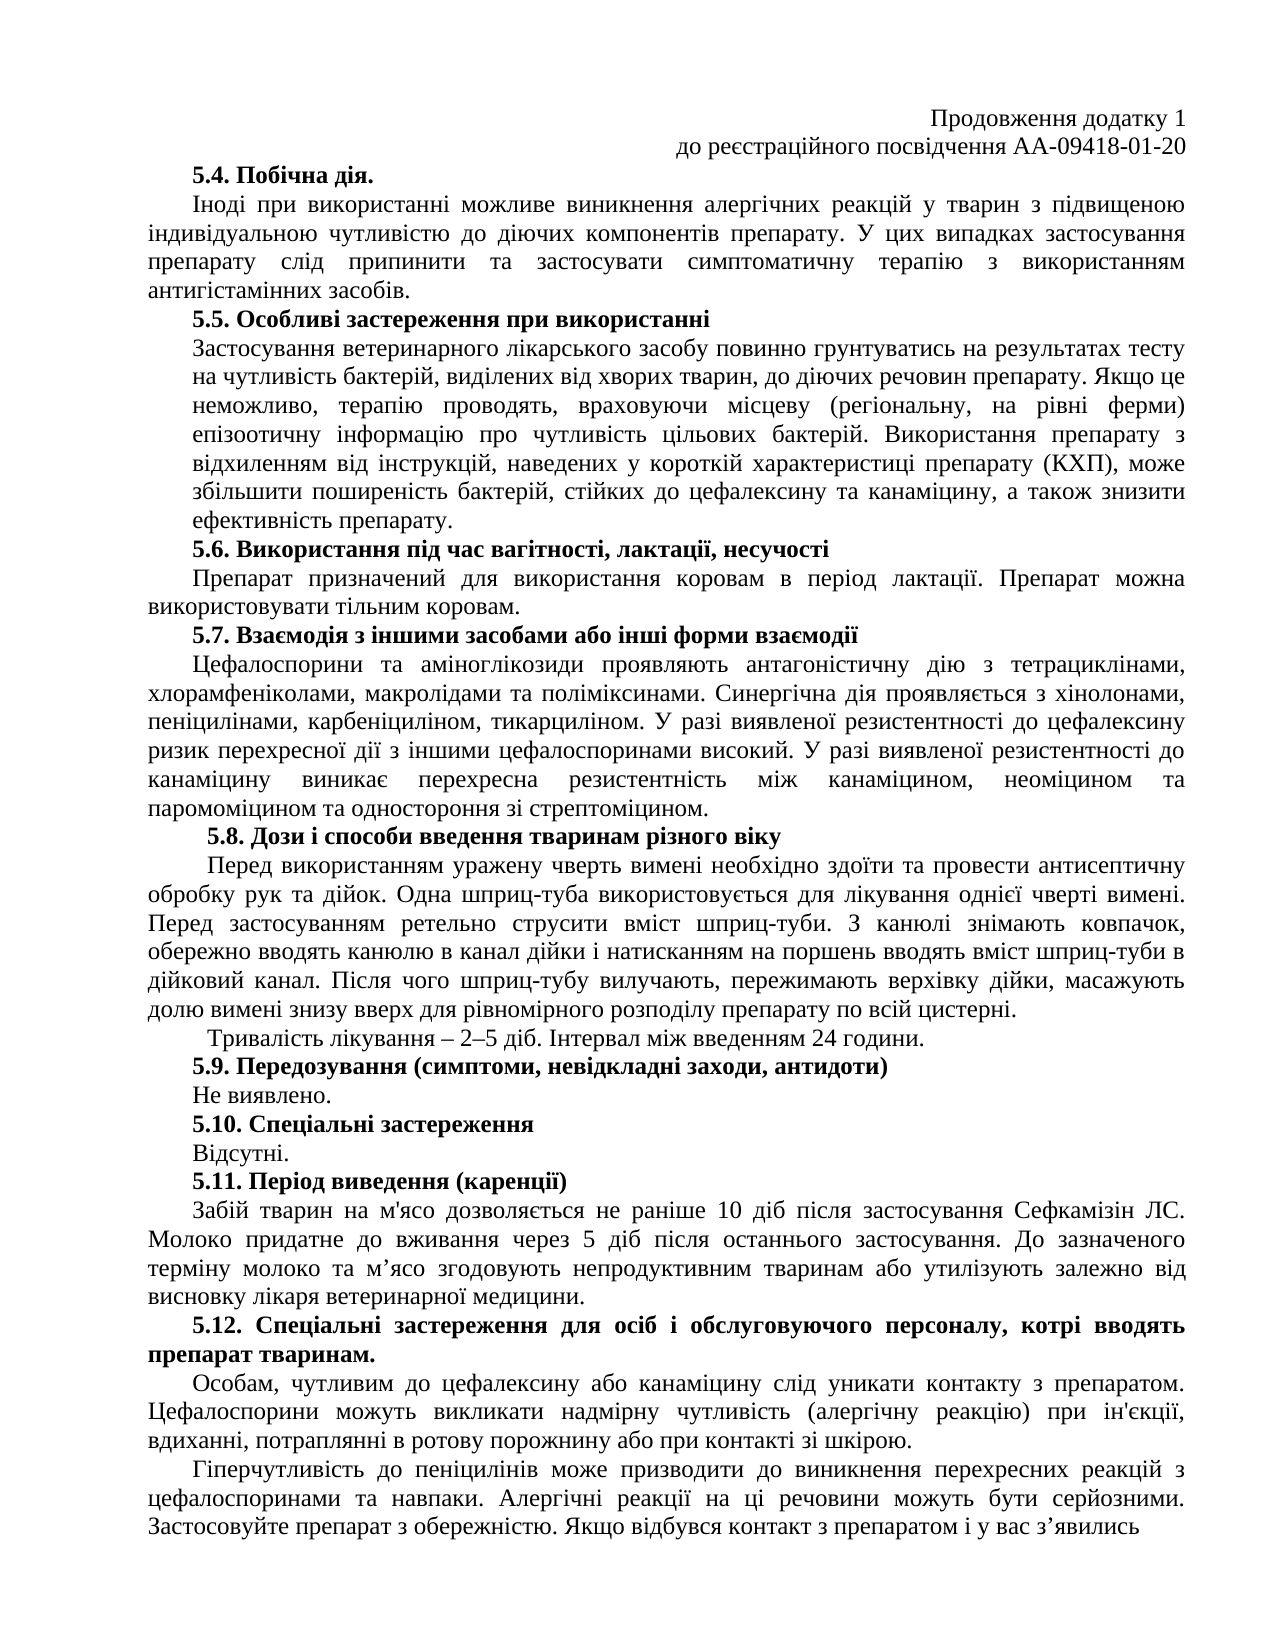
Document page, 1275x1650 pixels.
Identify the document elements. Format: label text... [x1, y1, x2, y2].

text Забій тварин на м'ясо дозволяється не раніше 10 діб після застосування Сефкамізін ЛС. Молоко придатне до вживання через 5 діб після останнього застосування. До зазначеного терміну молоко та м’ясо згодовують непродуктивним тваринам або утилізують залежно від висновку лікаря ветеринарної медицини. [148, 1195, 1186, 1310]
text 5.12. Спеціальні застереження для осіб і обслуговуючого персоналу, котрі вводять препарат тваринам. [148, 1310, 1186, 1368]
text Цефалоспорини та аміноглікозиди проявляють антагоністичну дію з тетрациклінами, хлорамфеніколами, макролідами та поліміксинами. Синергічна дія проявляється з хінолонами, пеніцилінами, карбеніциліном, тикарциліном. У разі виявленої резистентності до цефалексину ризик перехресної дії з іншими цефалоспоринами високий. У разі виявленої резистентності до канаміцину виникає перехресна резистентність між канаміцином, неоміцином та паромоміцином та одностороння зі стрептоміцином. [148, 649, 1186, 821]
text 5.11. Період виведення (каренції) [148, 1166, 1186, 1195]
text 5.8. Дози і способи введення тваринам різного віку [148, 821, 1186, 850]
text 5.9. Передозування (симптоми, невідкладні заходи, антидоти) [148, 1051, 1186, 1080]
text 5.4. Побічна дія. [148, 160, 1186, 189]
text Тривалість лікування – 2–5 діб. Інтервал між введенням 24 години. [148, 1023, 1186, 1051]
text Застосування ветеринарного лікарського засобу повинно грунтуватись на результатах тесту на чутливість бактерій, виділених від хворих тварин, до діючих речовин препарату. Якщо це неможливо, терапію проводять, враховуючи місцеву (регіональну, на рівні ферми) епізоотичну інформацію про чутливість цільових бактерій. Використання препарату з відхиленням від інструкцій, наведених у короткій характеристиці препарату (КХП), може збільшити поширеність бактерій, стійких до цефалексину та канаміцину, а також знизити ефективність препарату. [192, 333, 1186, 534]
subtitle Продовження додатку 1 [797, 103, 1186, 131]
text 5.7. Взаємодія з іншими засобами або інші форми взаємодії [148, 620, 1186, 649]
text Гіперчутливість до пеніцилінів може призводити до виникнення перехресних реакцій з цефалоспоринами та навпаки. Алергічні реакції на ці речовини можуть бути серйозними. Застосовуйте препарат з обережністю. Якщо відбувся контакт з препаратом і у вас з’явились [148, 1454, 1186, 1540]
text 5.10. Спеціальні застереження [148, 1109, 1186, 1138]
text 5.5. Особливі застереження при використанні [192, 304, 1186, 333]
text Особам, чутливим до цефалексину або канаміцину слід уникати контакту з препаратом. Цефалоспорини можуть викликати надмірну чутливість (алергічну реакцію) при ін'єкції, вдиханні, потраплянні в ротову порожнину або при контакті зі шкірою. [148, 1368, 1186, 1454]
text до реєстраційного посвідчення АА-09418-01-20 [591, 131, 1186, 160]
text 5.6. Використання під час вагітності, лактації, несучості [148, 534, 1186, 563]
text Препарат призначений для використання коровам в період лактації. Препарат можна використовувати тільним коровам. [148, 563, 1186, 620]
text Не виявлено. [148, 1080, 1186, 1109]
text Перед використанням уражену чверть вимені необхідно здоїти та провести антисептичну обробку рук та дійок. Одна шприц-туба використовується для лікування однієї чверті вимені. Перед застосуванням ретельно струсити вміст шприц-туби. З канюлі знімають ковпачок, обережно вводять канюлю в канал дійки і натисканням на поршень вводять вміст шприц-туби в дійковий канал. Після чого шприц-тубу вилучають, пережимають верхівку дійки, масажують долю вимені знизу вверх для рівномірного розподілу препарату по всій цистерні. [148, 850, 1186, 1023]
text Відсутні. [148, 1138, 1186, 1166]
text Іноді при використанні можливе виникнення алергічних реакцій у тварин з підвищеною індивідуальною чутливістю до діючих компонентів препарату. У цих випадках застосування препарату слід припинити та застосувати симптоматичну терапію з використанням антигістамінних засобів. [148, 189, 1186, 304]
